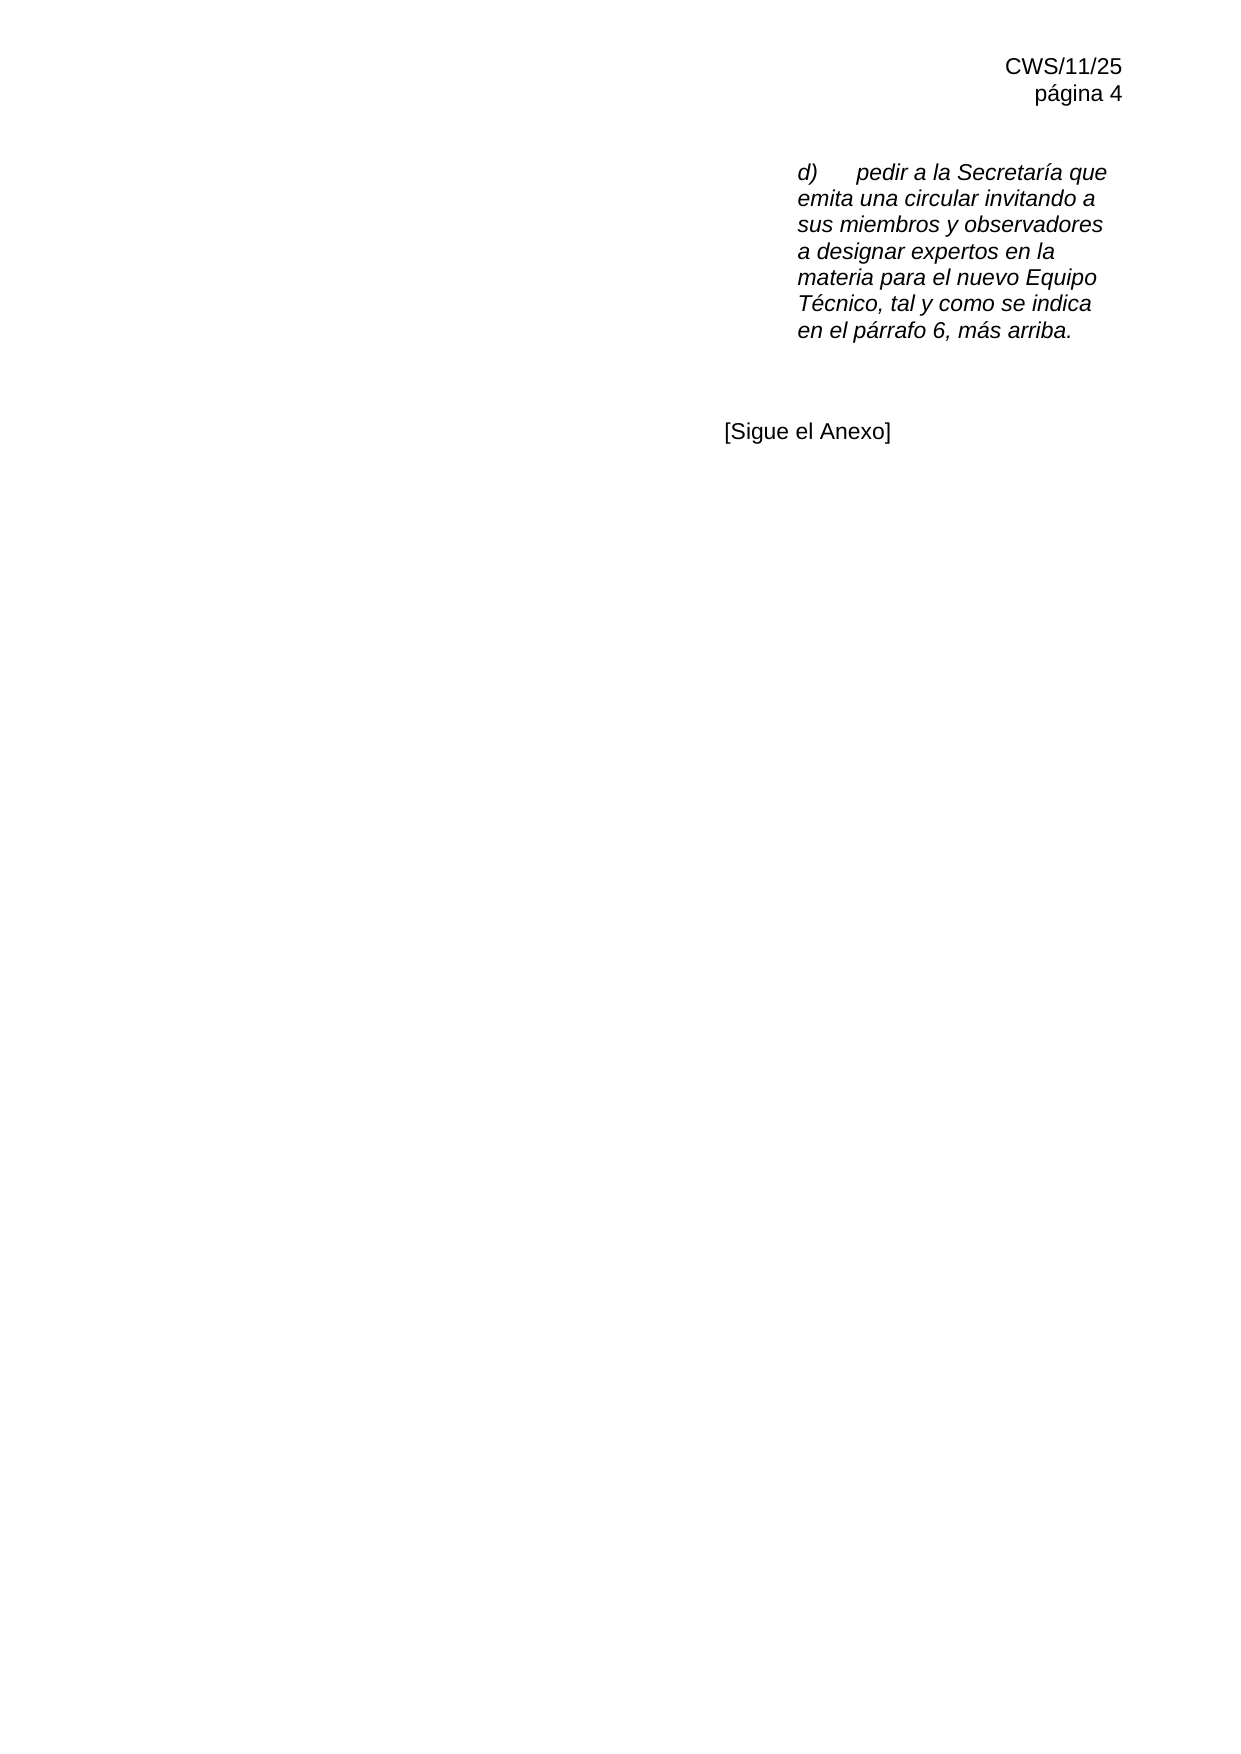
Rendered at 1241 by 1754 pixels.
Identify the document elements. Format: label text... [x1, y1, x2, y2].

list pedir a la Secretaría que emita una circular invitando a sus miembros y observadores a designar expertos en la materia para el nuevo Equipo Técnico, tal y como se indica en el párrafo 6, más arriba. [797, 158, 1122, 343]
text [Sigue el Anexo] [724, 418, 1122, 444]
